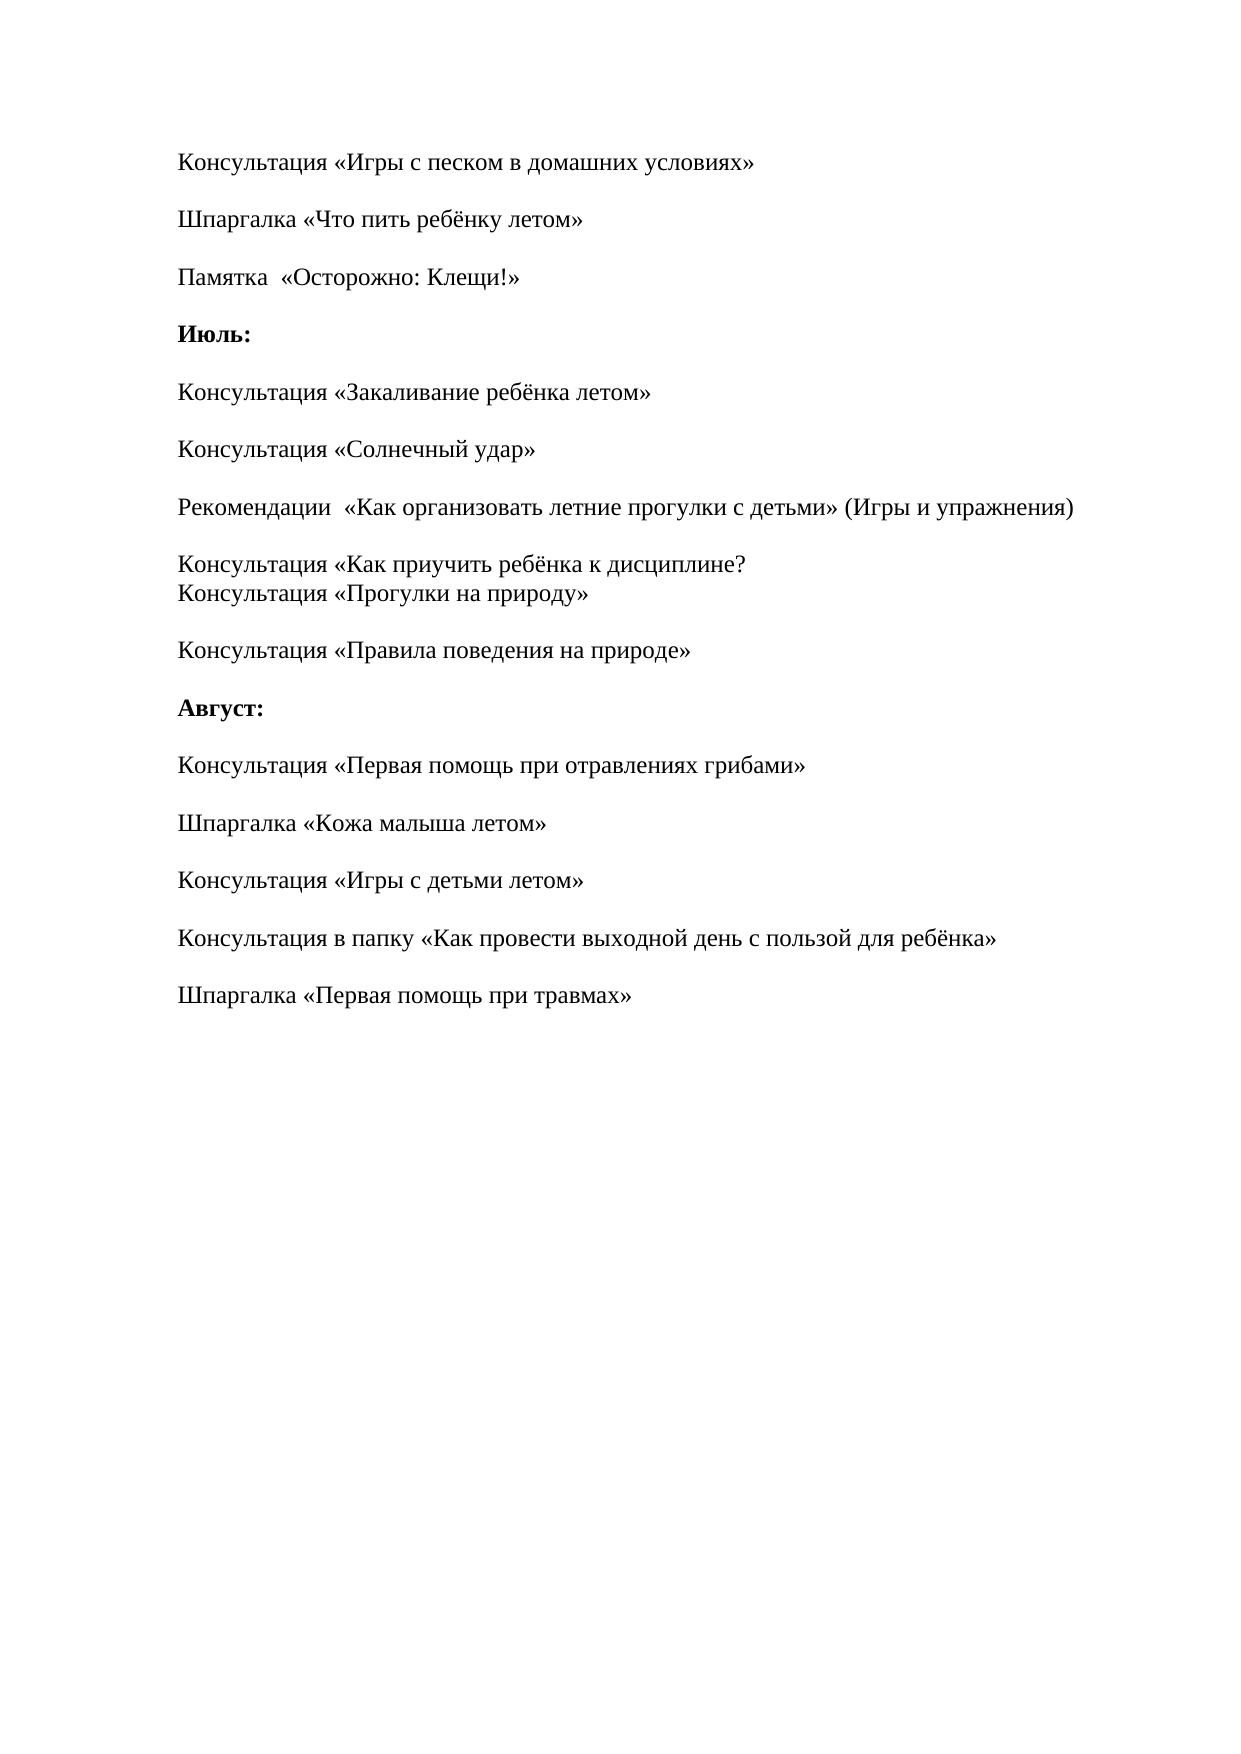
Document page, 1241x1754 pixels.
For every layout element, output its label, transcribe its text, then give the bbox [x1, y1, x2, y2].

text Консультация «Прогулки на природу» [177, 578, 1152, 607]
text Консультация «Игры с детьми летом» [177, 866, 1152, 894]
text Август: [177, 693, 1152, 722]
text Шпаргалка «Первая помощь при травмах» [177, 981, 1152, 1009]
text Консультация «Игры с песком в домашних условиях» [177, 147, 1152, 176]
text Шпаргалка «Кожа малыша летом» [177, 808, 1152, 837]
text Консультация «Первая помощь при отравлениях грибами» [177, 751, 1152, 779]
text Июль: [177, 319, 1152, 348]
text Рекомендации «Как организовать летние прогулки с детьми» (Игры и упражнения) [177, 492, 1152, 521]
text Консультация «Как приучить ребёнка к дисциплине? [177, 549, 1152, 578]
text Шпаргалка «Что пить ребёнку летом» [177, 204, 1152, 233]
text Консультация в папку «Как провести выходной день с пользой для ребёнка» [177, 923, 1152, 952]
text Консультация «Правила поведения на природе» [177, 636, 1152, 664]
text Консультация «Солнечный удар» [177, 434, 1152, 463]
text Консультация «Закаливание ребёнка летом» [177, 377, 1152, 406]
text Памятка «Осторожно: Клещи!» [177, 262, 1152, 291]
